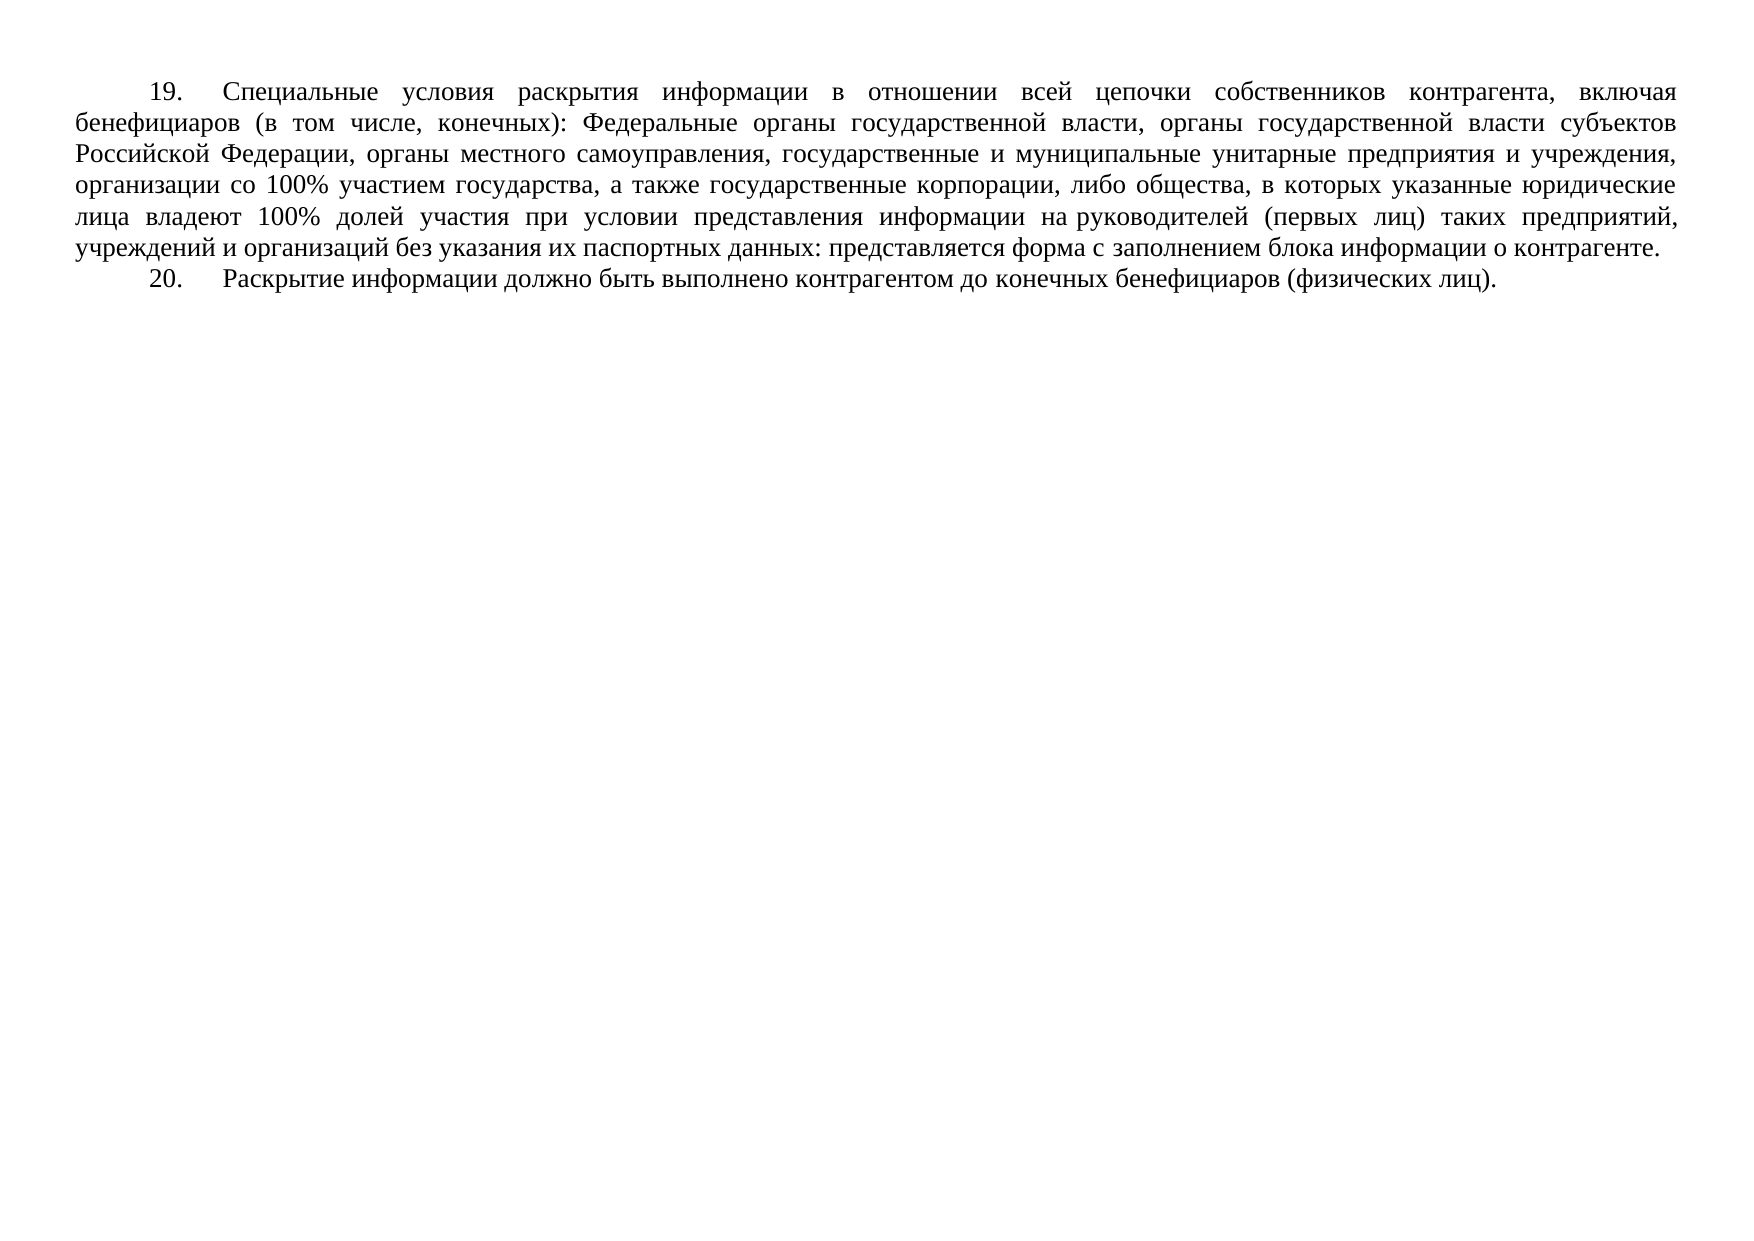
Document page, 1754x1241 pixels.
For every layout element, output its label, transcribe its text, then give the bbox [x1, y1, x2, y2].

text 19. Специальные условия раскрытия информации в отношении всей цепочки собственников контрагента, включая бенефициаров (в том числе, конечных): Федеральные органы государственной власти, органы государственной власти субъектов Российской Федерации, органы местного самоуправления, государственные и муниципальные унитарные предприятия и учреждения, организации со 100% участием государства, а также государственные корпорации, либо общества, в которых указанные юридические лица владеют 100% долей участия при условии представления информации на руководителей (первых лиц) таких предприятий, учреждений и организаций без указания их паспортных данных: представляется форма с заполнением блока информации о контрагенте. [75, 75, 1679, 262]
text 20. Раскрытие информации должно быть выполнено контрагентом до конечных бенефициаров (физических лиц). [75, 262, 1679, 293]
